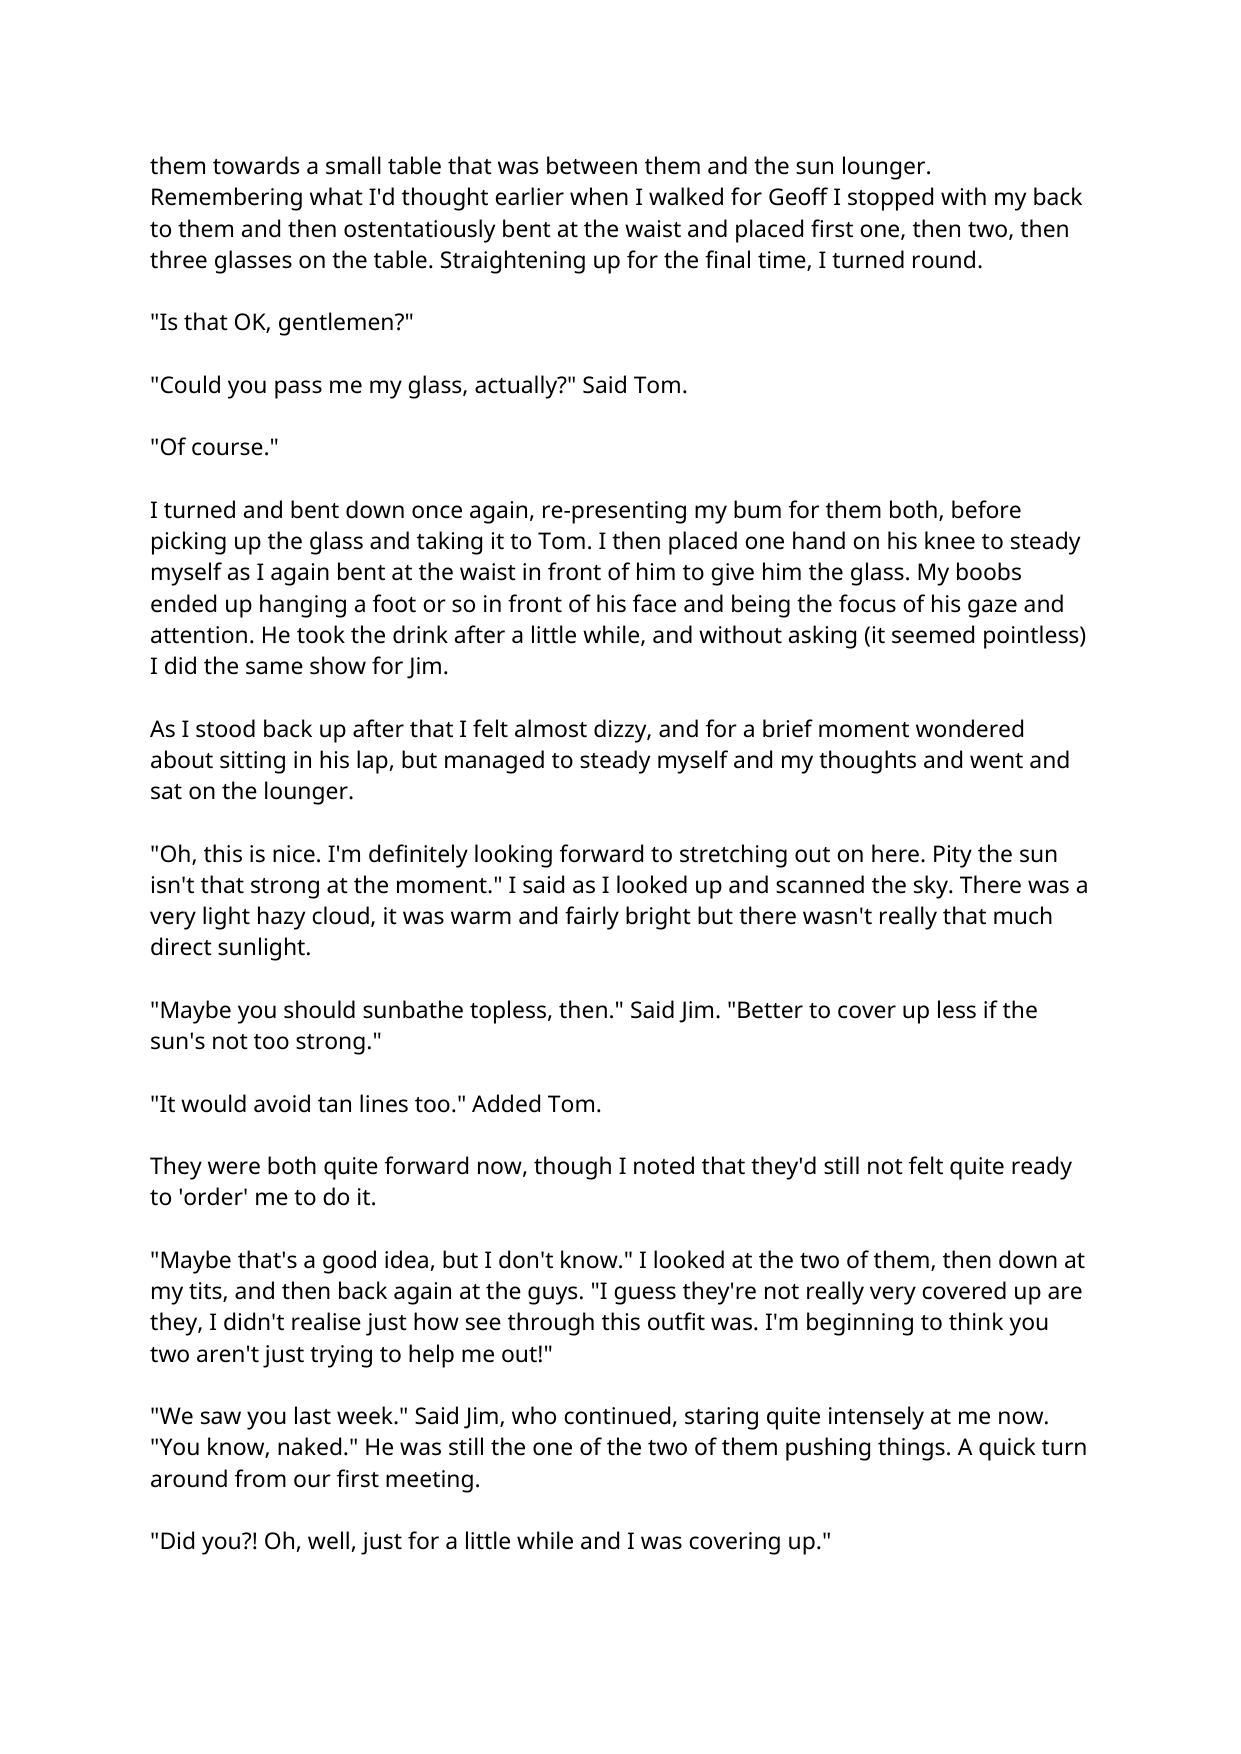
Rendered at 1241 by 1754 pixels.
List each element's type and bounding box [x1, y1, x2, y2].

text [150, 150, 1090, 1587]
